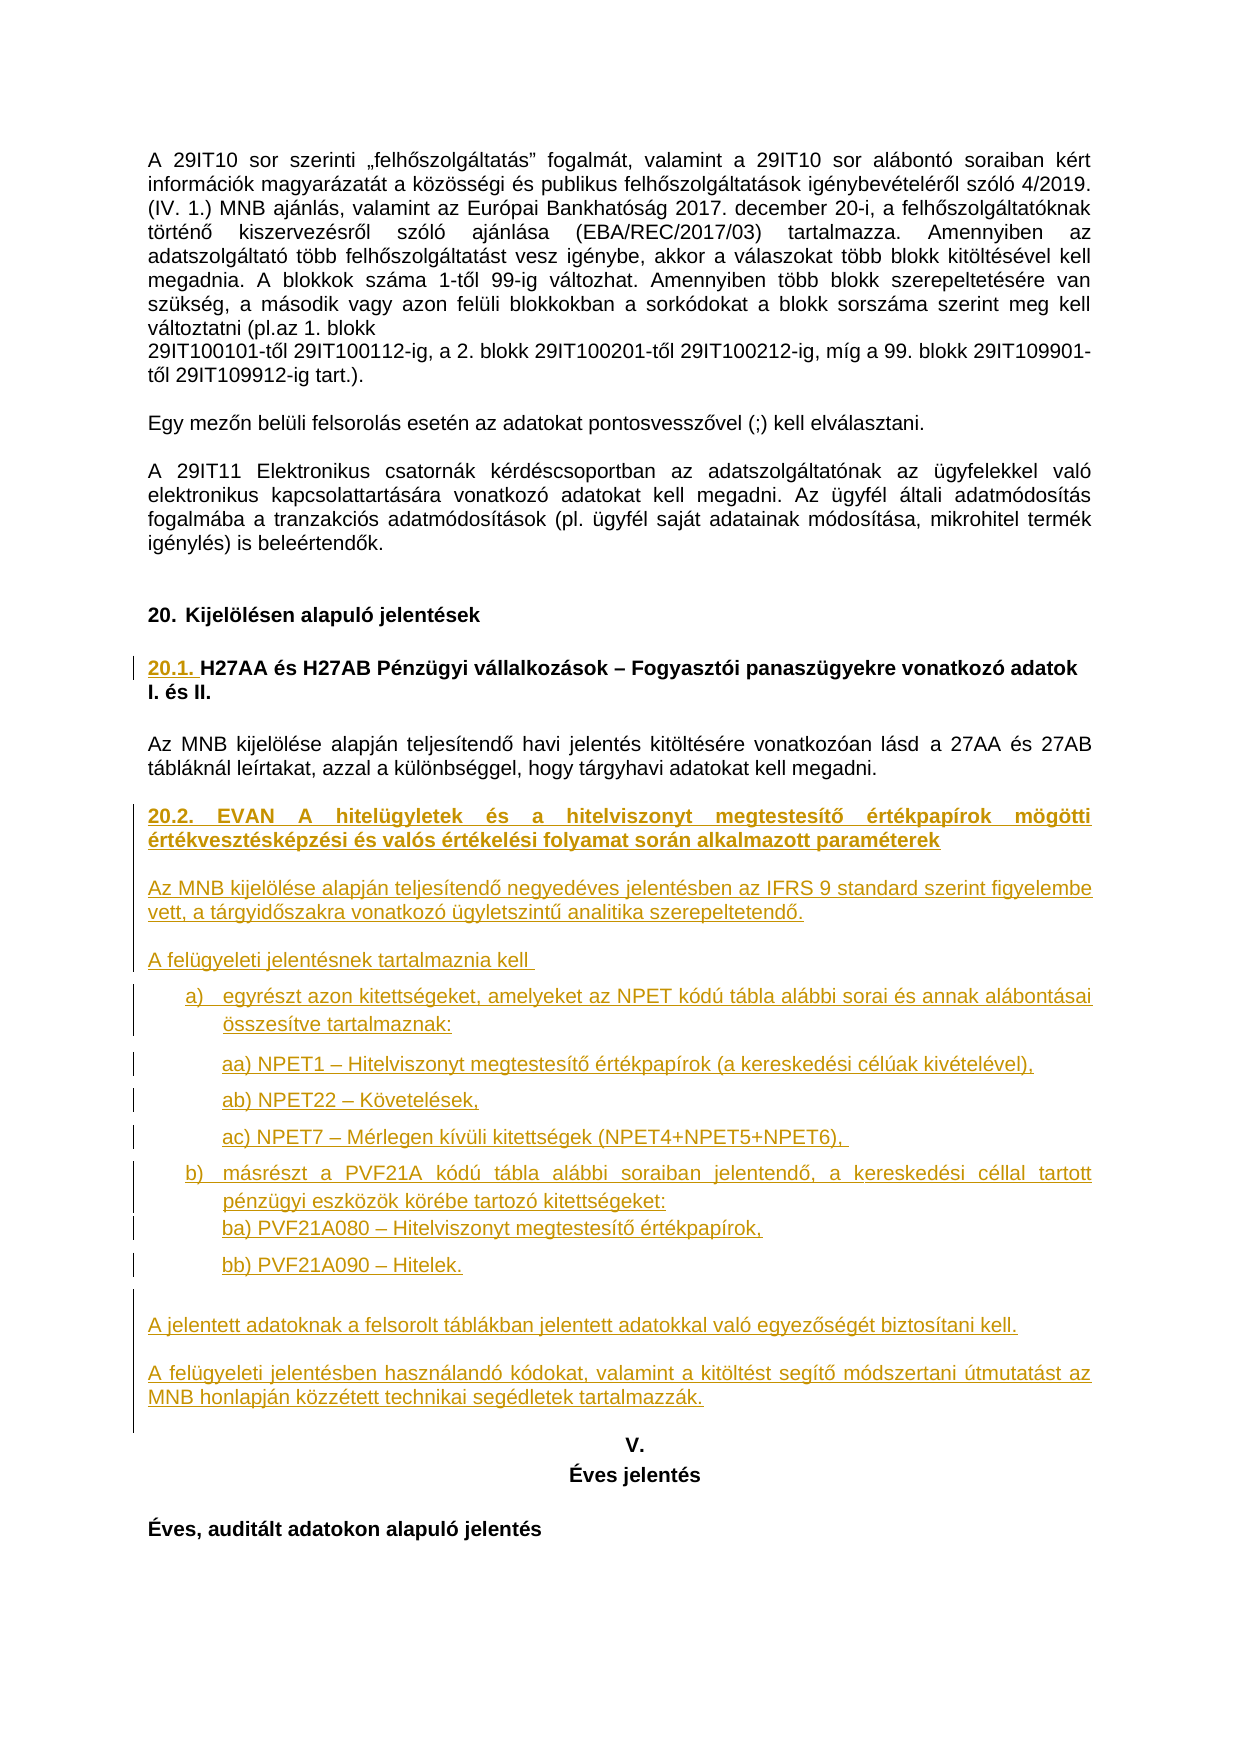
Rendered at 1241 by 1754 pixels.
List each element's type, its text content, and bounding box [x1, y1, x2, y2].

text A 29IT10 sor szerinti „felhőszolgáltatás” fogalmát, valamint a 29IT10 sor alábontó soraiban kért információk magyarázatát a közösségi és publikus felhőszolgáltatások igénybevételéről szóló 4/2019. (IV. 1.) MNB ajánlás, valamint az Európai Bankhatóság 2017. december 20-i, a felhőszolgáltatóknak történő kiszervezésről szóló ajánlása (EBA/REC/2017/03) tartalmazza. Amennyiben az adatszolgáltató több felhőszolgáltatást vesz igénybe, akkor a válaszokat több blokk kitöltésével kell megadnia. A blokkok száma 1-től 99-ig változhat. Amennyiben több blokk szerepeltetésére van szükség, a második vagy azon felüli blokkokban a sorkódokat a blokk sorszáma szerint meg kell változtatni (pl.az 1. blokk [148, 148, 1092, 339]
text A 29IT11 Elektronikus csatornák kérdéscsoportban az adatszolgáltatónak az ügyfelekkel való elektronikus kapcsolattartására vonatkozó adatokat kell megadni. Az ügyfél általi adatmódosítás fogalmába a tranzakciós adatmódosítások (pl. ügyfél saját adatainak módosítása, mikrohitel termék igénylés) is beleértendők. [148, 459, 1092, 555]
subtitle H27AA és H27AB Pénzügyi vállalkozások – Fogyasztói panaszügyekre vonatkozó adatok I. és II. [148, 656, 1092, 703]
text Az MNB kijelölése alapján teljesítendő havi jelentés kitöltésére vonatkozóan lásd a 27AA és 27AB tábláknál leírtakat, azzal a különbséggel, hogy tárgyhavi adatokat kell megadni. [148, 732, 1092, 780]
text Egy mezőn belüli felsorolás esetén az adatokat pontosvesszővel (;) kell elválasztani. [148, 411, 1092, 435]
subtitle V. [148, 1433, 1092, 1457]
text Éves, auditált adatokon alapuló jelentés [148, 1517, 1092, 1541]
subtitle Kijelölésen alapuló jelentések [148, 603, 1092, 627]
text 29IT100101-től 29IT100112-ig, a 2. blokk 29IT100201-től 29IT100212-ig, míg a 99. blokk 29IT109901-től 29IT109912-ig tart.). [148, 339, 1092, 387]
subtitle Éves jelentés [148, 1463, 1092, 1487]
